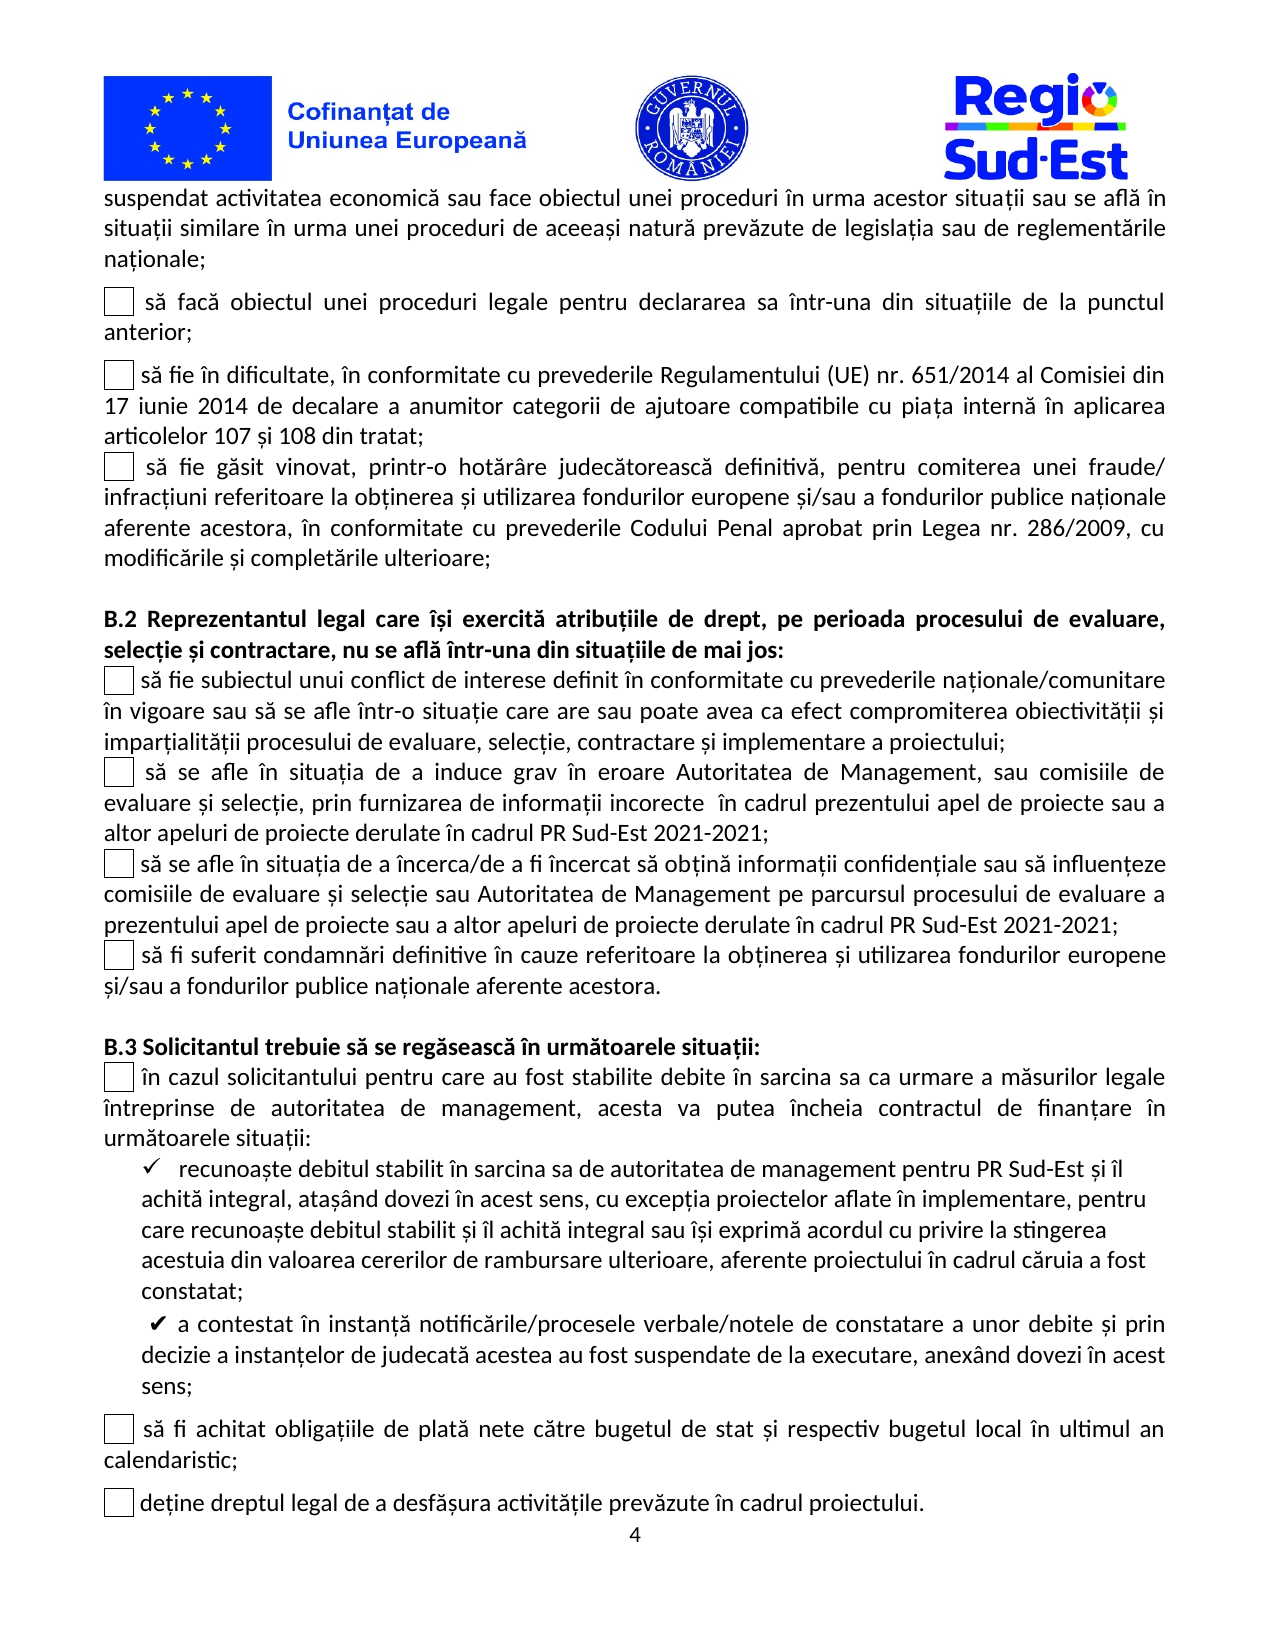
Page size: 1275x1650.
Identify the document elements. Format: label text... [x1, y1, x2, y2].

list B.3 Solicitantul trebuie să se regăsească în următoarele situaţii: [103, 1031, 1167, 1061]
list să fi suferit condamnări definitive în cauze referitoare la obţinerea şi utilizarea fondurilor europene şi/sau a fondurilor publice naţionale aferente acestora. [103, 939, 1167, 1000]
list să fie subiectul unui conflict de interese definit în conformitate cu prevederile naţionale/comunitare în vigoare sau să se afle într-o situaţie care are sau poate avea ca efect compromiterea obiectivității și imparțialității procesului de evaluare, selecție, contractare și implementare a proiectului; [103, 665, 1167, 756]
text să fie găsit vinovat, printr-o hotărâre judecătorească definitivă, pentru comiterea unei fraude/ infracțiuni referitoare la obţinerea şi utilizarea fondurilor europene şi/sau a fondurilor publice naţionale aferente acestora, în conformitate cu prevederile Codului Penal aprobat prin Legea nr. 286/2009, cu modificările și completările ulterioare; [103, 451, 1167, 573]
picture [103, 73, 1128, 182]
list să se afle în situația de a induce grav în eroare Autoritatea de Management, sau comisiile de evaluare şi selecţie, prin furnizarea de informaţii incorecte în cadrul prezentului apel de proiecte sau a altor apeluri de proiecte derulate în cadrul PR Sud-Est 2021-2021; [103, 756, 1167, 848]
list achită integral, ataşând dovezi în acest sens, cu excepția proiectelor aflate în implementare, pentru [141, 1183, 1167, 1214]
list să se afle în situația de a încerca/de a fi încercat să obţină informaţii confidenţiale sau să influenţeze comisiile de evaluare şi selecţie sau Autoritatea de Management pe parcursul procesului de evaluare a prezentului apel de proiecte sau a altor apeluri de proiecte derulate în cadrul PR Sud-Est 2021-2021; [103, 848, 1167, 939]
list recunoaşte debitul stabilit în sarcina sa de autoritatea de management pentru PR Sud-Est şi îl [141, 1153, 1167, 1183]
list B.2 Reprezentantul legal care îşi exercită atribuţiile de drept, pe perioada procesului de evaluare, selecţie şi contractare, nu se află într-una din situaţiile de mai jos: [103, 604, 1167, 665]
list constatat; [141, 1275, 1167, 1306]
list deține dreptul legal de a desfășura activitățile prevăzute în cadrul proiectului. [103, 1487, 1167, 1517]
list care recunoaşte debitul stabilit şi îl achită integral sau îşi exprimă acordul cu privire la stingerea [141, 1214, 1167, 1244]
list în cazul solicitantului pentru care au fost stabilite debite în sarcina sa ca urmare a măsurilor legale întreprinse de autoritatea de management, acesta va putea încheia contractul de finanţare în următoarele situaţii: [103, 1061, 1167, 1153]
text să facă obiectul unei proceduri legale pentru declararea sa într-una din situațiile de la punctul anterior; [103, 286, 1167, 347]
list acestuia din valoarea cererilor de rambursare ulterioare, aferente proiectului în cadrul căruia a fost [141, 1244, 1167, 1275]
text să fie în dificultate, în conformitate cu prevederile Regulamentului (UE) nr. 651/2014 al Comisiei din 17 iunie 2014 de decalare a anumitor categorii de ajutoare compatibile cu piaţa internă în aplicarea articolelor 107 şi 108 din tratat; [103, 359, 1167, 451]
list să fi achitat obligaţiile de plată nete către bugetul de stat și respectiv bugetul local în ultimul an calendaristic; [103, 1413, 1167, 1474]
list ✔ a contestat în instanţă notificările/procesele verbale/notele de constatare a unor debite și prin decizie a instanțelor de judecată acestea au fost suspendate de la executare, anexând dovezi în acest sens; [141, 1306, 1167, 1401]
